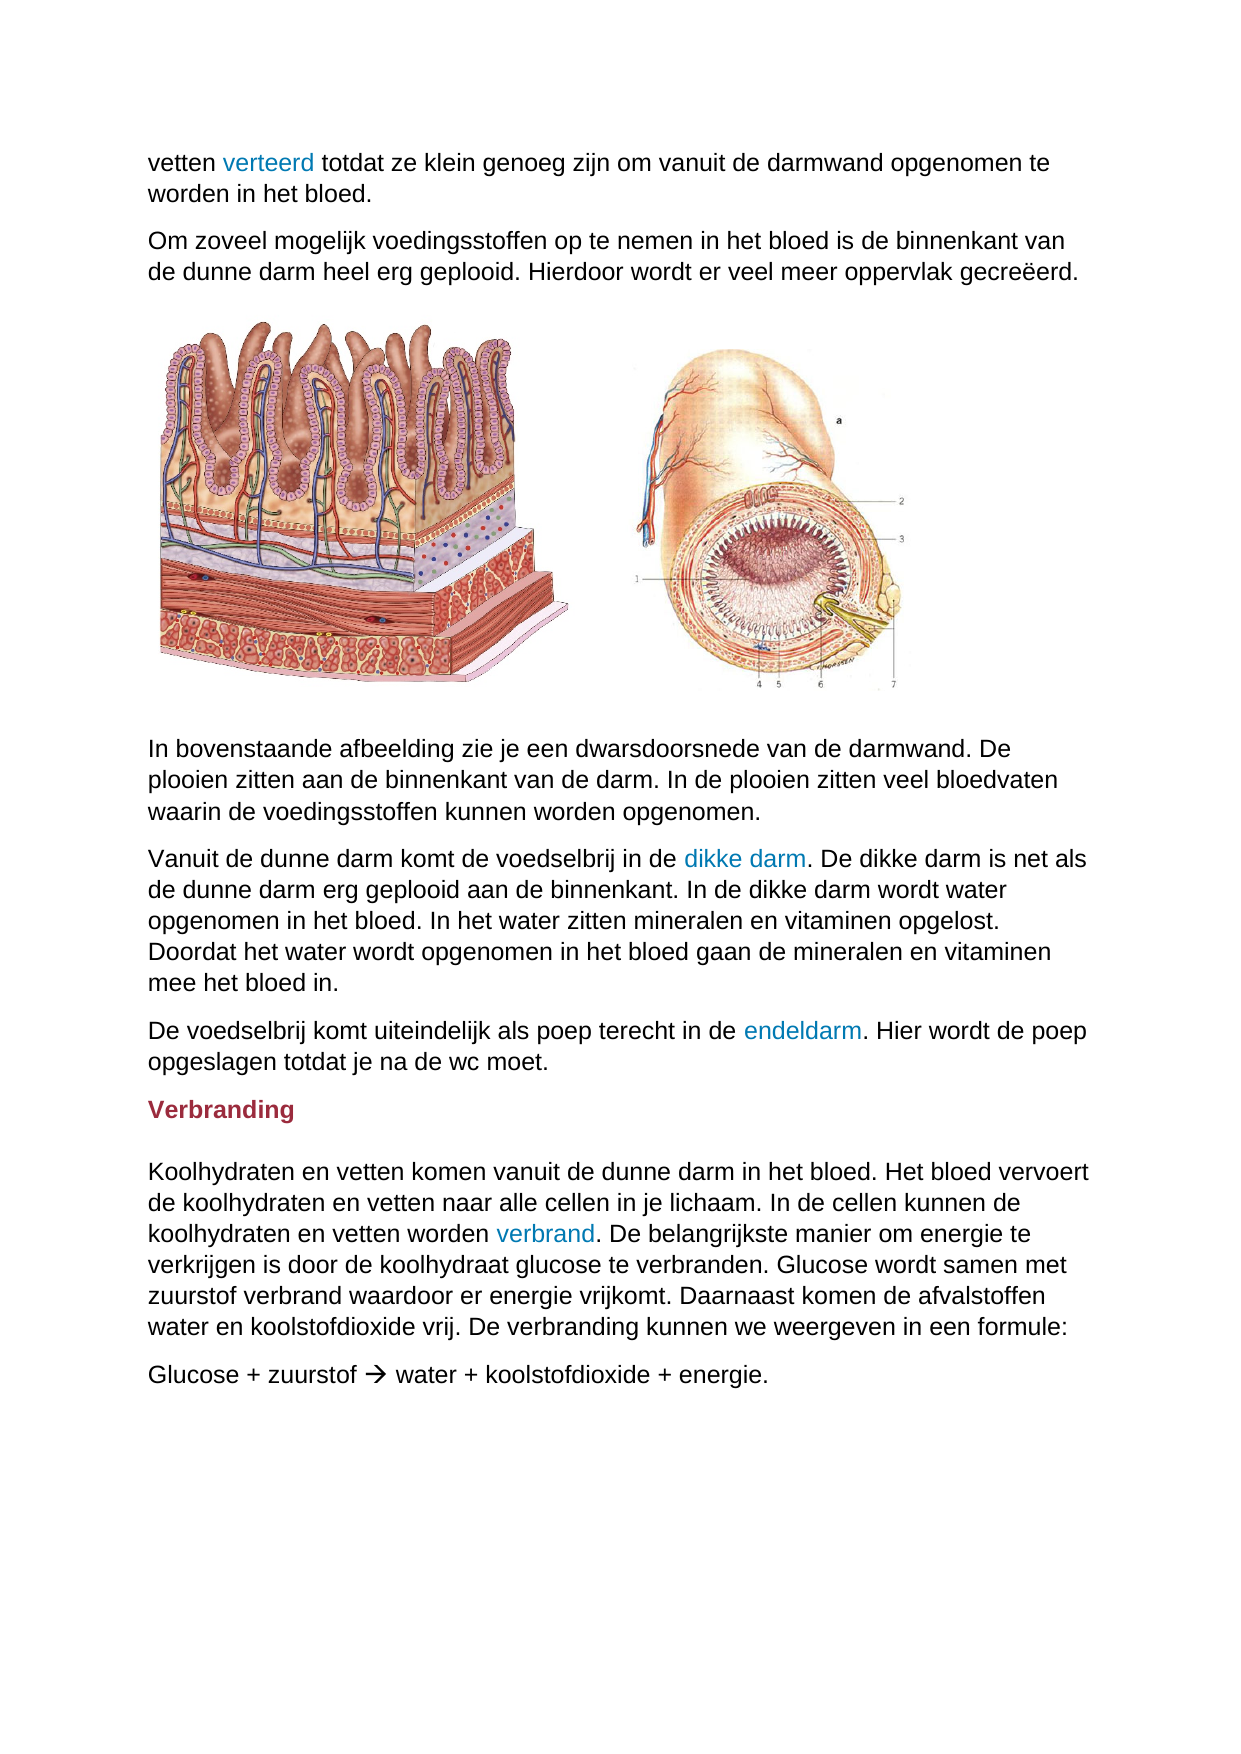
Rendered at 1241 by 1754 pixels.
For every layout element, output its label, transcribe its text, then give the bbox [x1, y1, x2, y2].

subtitle Verbranding [148, 1095, 1093, 1124]
text Vanuit de dunne darm komt de voedselbrij in de dikke darm. De dikke darm is net als de dunne darm erg geplooid aan de binnenkant. In de dikke darm wordt water opgenomen in het bloed. In het water zitten mineralen en vitaminen opgelost. Doordat het water wordt opgenomen in het bloed gaan de mineralen en vitaminen mee het bloed in. [148, 844, 1093, 997]
text Glucose + zuurstof water + koolstofdioxide + energie. [148, 1360, 1093, 1389]
text Om zoveel mogelijk voedingsstoffen op te nemen in het bloed is de binnenkant van de dunne darm heel erg geplooid. Hierdoor wordt er veel meer oppervlak gecreëerd. [148, 226, 1093, 286]
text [148, 148, 1093, 207]
text De voedselbrij komt uiteindelijk als poep terecht in de endeldarm. Hier wordt de poep opgeslagen totdat je na de wc moet. [148, 1016, 1093, 1076]
picture [625, 349, 912, 691]
picture [147, 304, 585, 697]
text In bovenstaande afbeelding zie je een dwarsdoorsnede van de darmwand. De plooien zitten aan de binnenkant van de darm. In de plooien zitten veel bloedvaten waarin de voedingsstoffen kunnen worden opgenomen. [148, 734, 1093, 825]
text Koolhydraten en vetten komen vanuit de dunne darm in het bloed. Het bloed vervoert de koolhydraten en vetten naar alle cellen in je lichaam. In de cellen kunnen de koolhydraten en vetten worden verbrand. De belangrijkste manier om energie te verkrijgen is door de koolhydraat glucose te verbranden. Glucose wordt samen met zuurstof verbrand waardoor er energie vrijkomt. Daarnaast komen de afvalstoffen water en koolstofdioxide vrij. De verbranding kunnen we weergeven in een formule: [148, 1126, 1093, 1341]
